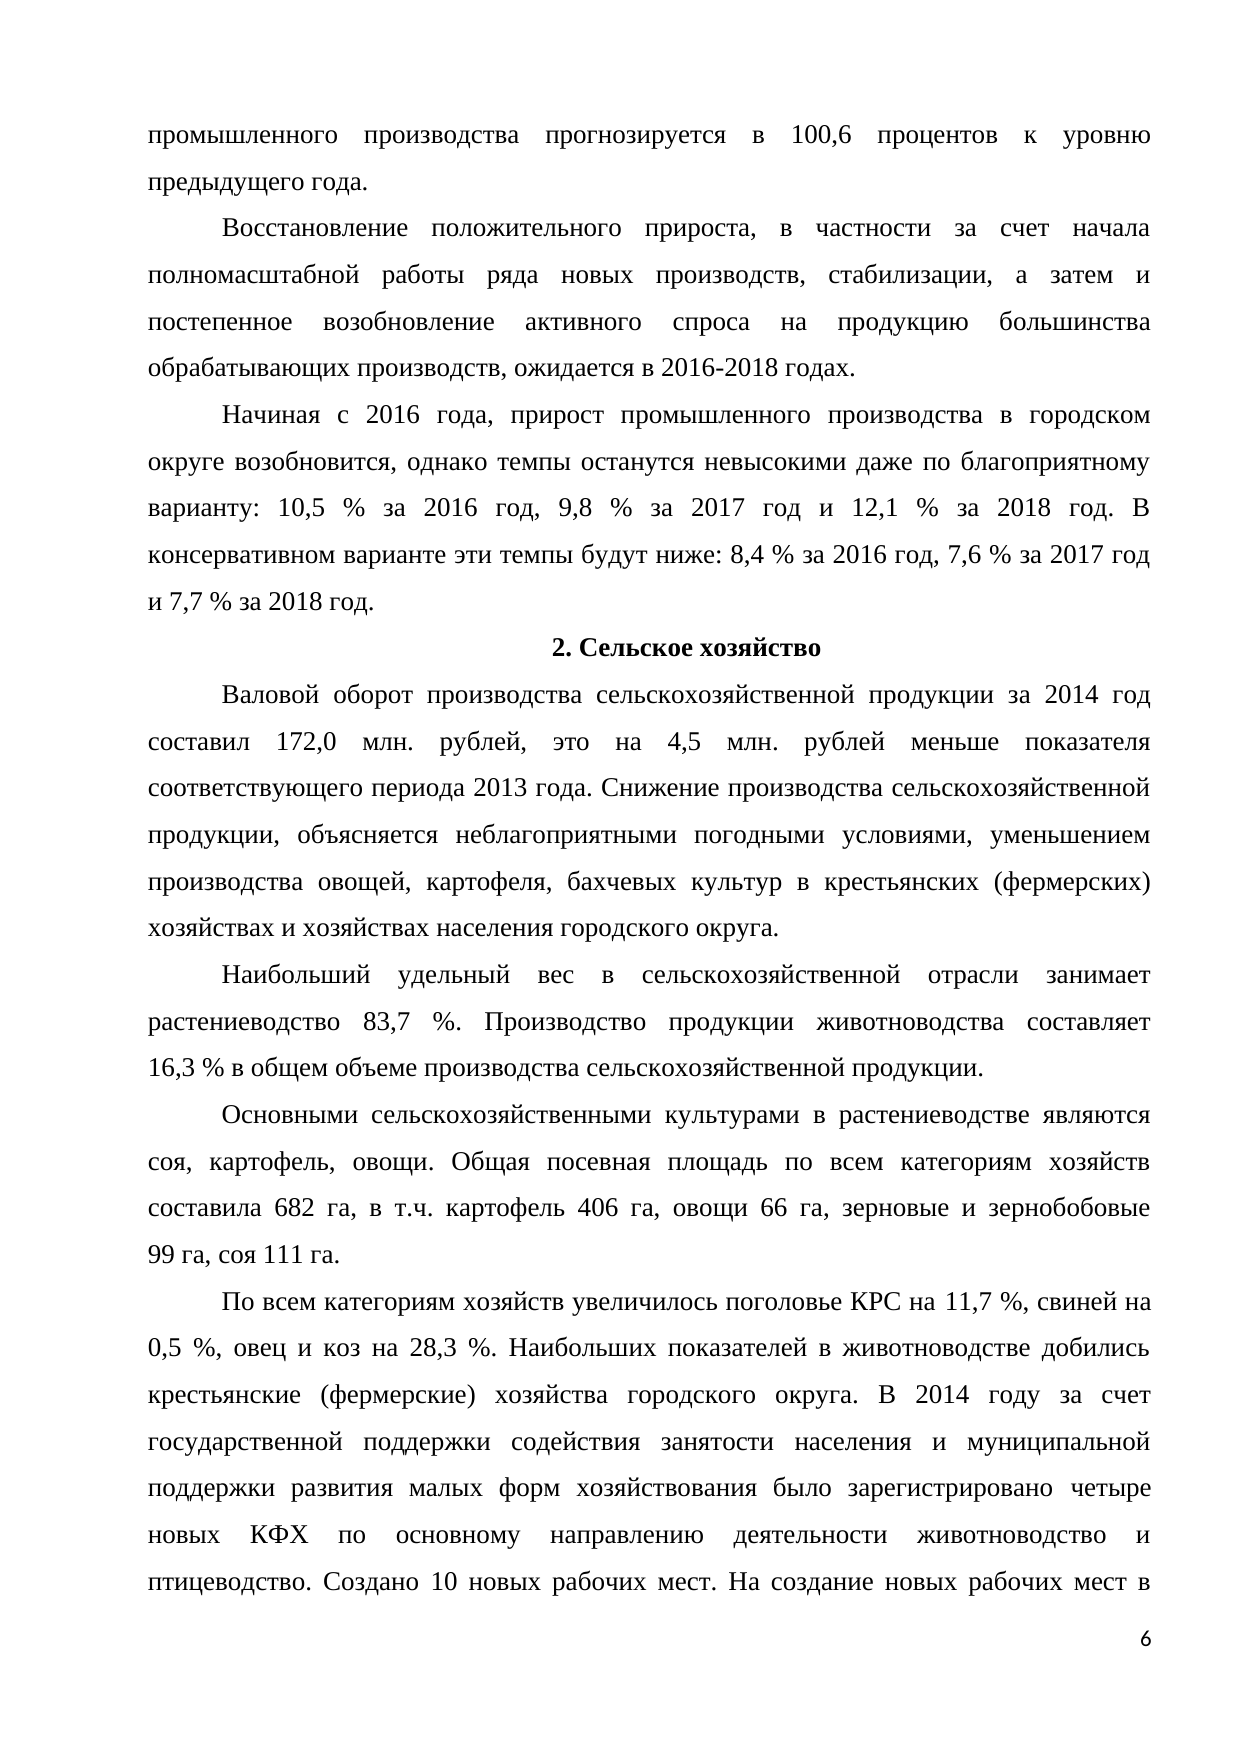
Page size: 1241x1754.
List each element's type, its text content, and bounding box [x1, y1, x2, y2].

text Наибольший удельный вес в сельскохозяйственной отрасли занимает растениеводство 83,7 %. Производство продукции животноводства составляет 16,3 % в общем объеме производства сельскохозяйственной продукции. [148, 958, 1152, 1083]
text Основными сельскохозяйственными культурами в растениеводстве являются соя, картофель, овощи. Общая посевная площадь по всем категориям хозяйств составила 682 га, в т.ч. картофель 406 га, овощи 66 га, зерновые и зернобобовые 99 га, соя 111 га. [148, 1098, 1152, 1269]
text 2. Сельское хозяйство [148, 631, 1152, 663]
text Восстановление положительного прироста, в частности за счет начала полномасштабной работы ряда новых производств, стабилизации, а затем и постепенное возобновление активного спроса на продукцию большинства обрабатывающих производств, ожидается в 2016-2018 годах. [148, 211, 1152, 383]
text Валовой оборот производства сельскохозяйственной продукции за 2014 год составил 172,0 млн. рублей, это на 4,5 млн. рублей меньше показателя соответствующего периода 2013 года. Снижение производства сельскохозяйственной продукции, объясняется неблагоприятными погодными условиями, уменьшением производства овощей, картофеля, бахчевых культур в крестьянских (фермерских) хозяйствах и хозяйствах населения городского округа. [148, 678, 1152, 943]
text Начиная с 2016 года, прирост промышленного производства в городском округе возобновится, однако темпы останутся невысокими даже по благоприятному варианту: 10,5 % за 2016 год, 9,8 % за 2017 год и 12,1 % за 2018 год. В консервативном варианте эти темпы будут ниже: 8,4 % за 2016 год, 7,6 % за 2017 год и 7,7 % за 2018 год. [148, 398, 1152, 616]
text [148, 1285, 1152, 1596]
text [148, 118, 1152, 196]
